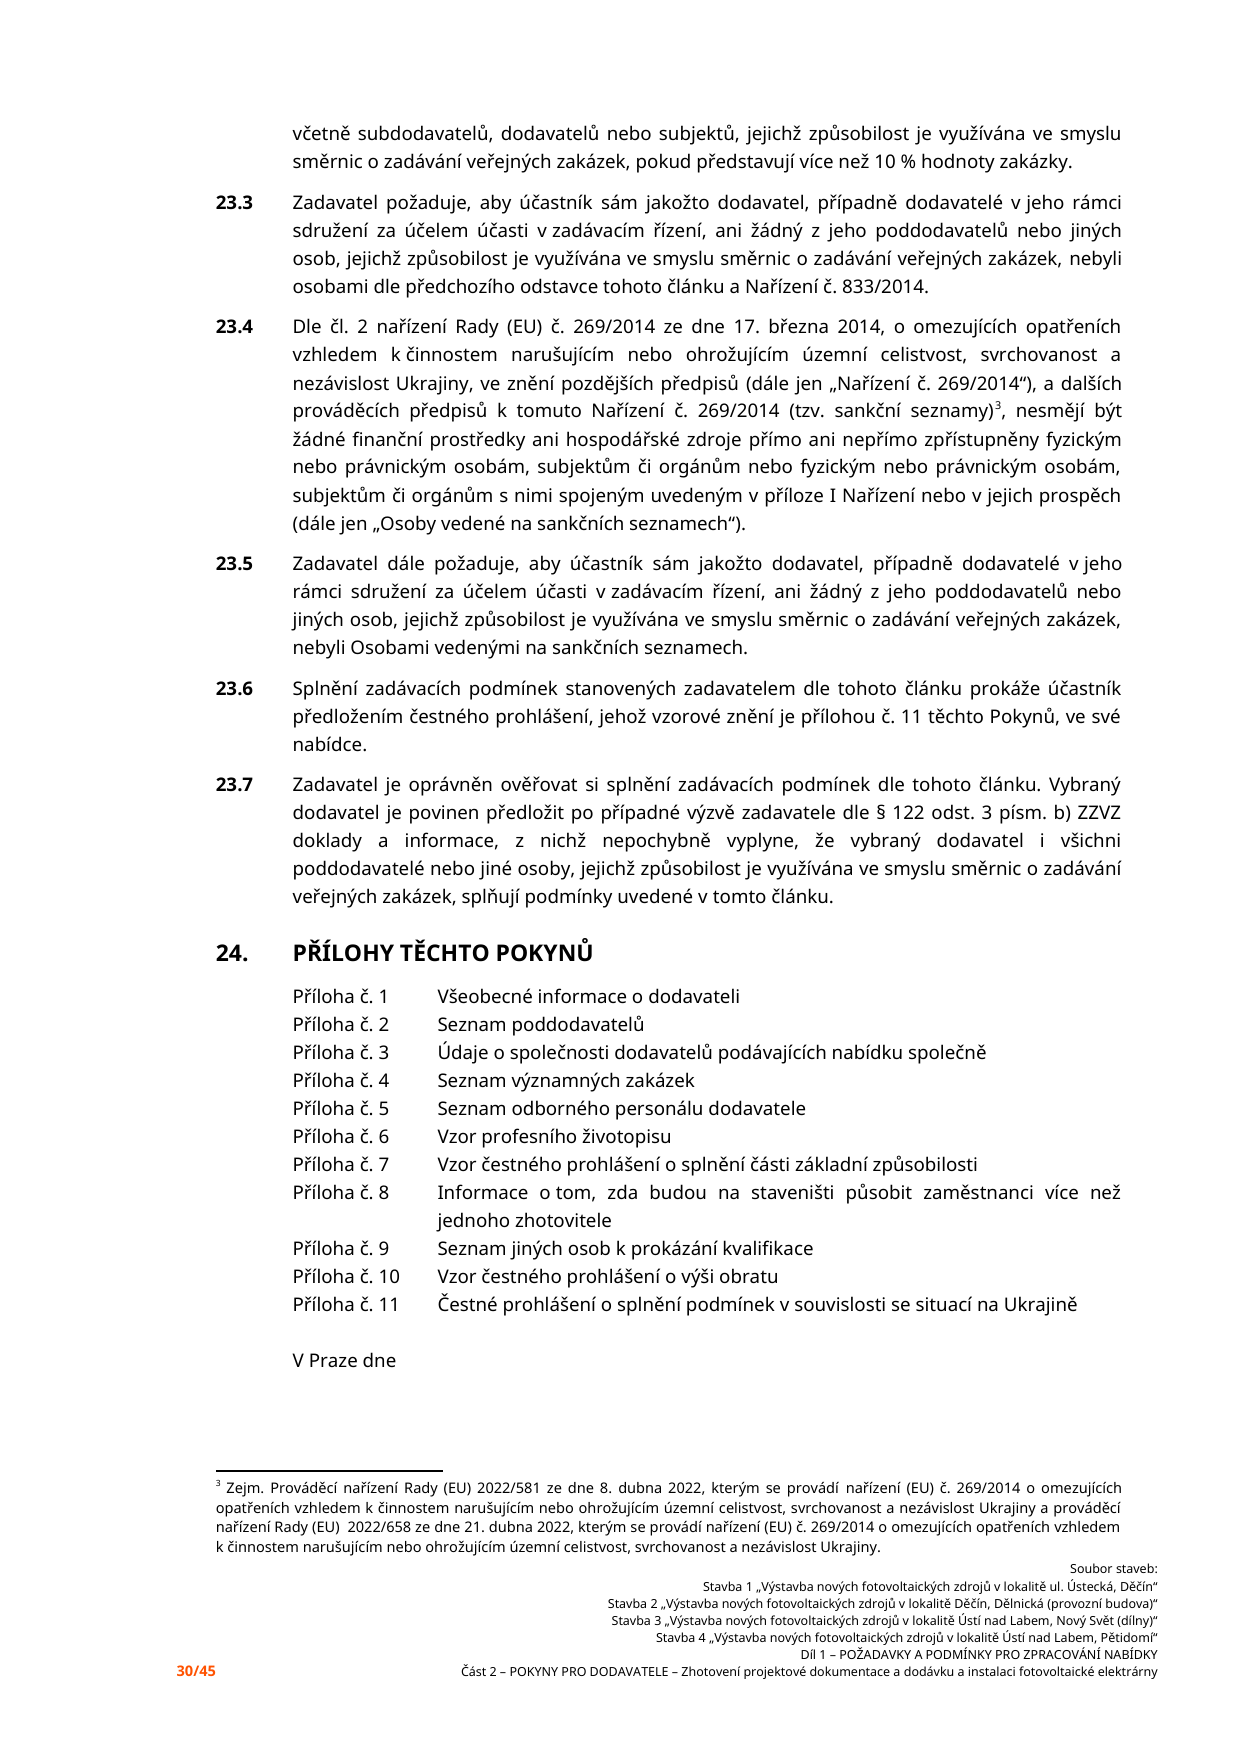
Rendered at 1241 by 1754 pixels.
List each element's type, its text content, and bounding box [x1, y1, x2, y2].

text Příloha č. 6 Vzor profesního životopisu [292, 1124, 1122, 1149]
text Splnění zadávacích podmínek stanovených zadavatelem dle tohoto článku prokáže účastník předložením čestného prohlášení, jehož vzorové znění je přílohou č. 11 těchto Pokynů, ve své nabídce. [216, 675, 1122, 757]
text Příloha č. 5 Seznam odborného personálu dodavatele [292, 1096, 1122, 1121]
text V Praze dne [292, 1348, 1122, 1373]
list včetně subdodavatelů, dodavatelů nebo subjektů, jejichž způsobilost je využívána ve smyslu směrnic o zadávání veřejných zakázek, pokud představují více než 10 % hodnoty zakázky. [292, 121, 1122, 174]
text Příloha č. 10 Vzor čestného prohlášení o výši obratu [292, 1264, 1122, 1289]
text Zadavatel dále požaduje, aby účastník sám jakožto dodavatel, případně dodavatelé v jeho rámci sdružení za účelem účasti v zadávacím řízení, ani žádný z jeho poddodavatelů nebo jiných osob, jejichž způsobilost je využívána ve smyslu směrnic o zadávání veřejných zakázek, nebyli Osobami vedenými na sankčních seznamech. [216, 550, 1122, 660]
text Zadavatel je oprávněn ověřovat si splnění zadávacích podmínek dle tohoto článku. Vybraný dodavatel je povinen předložit po případné výzvě zadavatele dle § 122 odst. 3 písm. b) ZZVZ doklady a informace, z nichž nepochybně vyplyne, že vybraný dodavatel i všichni poddodavatelé nebo jiné osoby, jejichž způsobilost je využívána ve smyslu směrnic o zadávání veřejných zakázek, splňují podmínky uvedené v tomto článku. [216, 772, 1122, 909]
text Příloha č. 9 Seznam jiných osob k prokázání kvalifikace [292, 1236, 1122, 1261]
text Příloha č. 8 Informace o tom, zda budou na staveništi působit zaměstnanci více než jednoho zhotovitele [292, 1180, 1122, 1233]
text Příloha č. 4 Seznam významných zakázek [292, 1068, 1122, 1093]
text Zadavatel požaduje, aby účastník sám jakožto dodavatel, případně dodavatelé v jeho rámci sdružení za účelem účasti v zadávacím řízení, ani žádný z jeho poddodavatelů nebo jiných osob, jejichž způsobilost je využívána ve smyslu směrnic o zadávání veřejných zakázek, nebyli osobami dle předchozího odstavce tohoto článku a Nařízení č. 833/2014. [216, 189, 1122, 299]
text Příloha č. 7 Vzor čestného prohlášení o splnění části základní způsobilosti [292, 1152, 1122, 1177]
text Příloha č. 3 Údaje o společnosti dodavatelů podávajících nabídku společně [292, 1039, 1122, 1065]
text Dle čl. 2 nařízení Rady (EU) č. 269/2014 ze dne 17. března 2014, o omezujících opatřeních vzhledem k činnostem narušujícím nebo ohrožujícím územní celistvost, svrchovanost a nezávislost Ukrajiny, ve znění pozdějších předpisů (dále jen „Nařízení č. 269/2014“), a dalších prováděcích předpisů k tomuto Nařízení č. 269/2014 (tzv. sankční seznamy), nesmějí být žádné finanční prostředky ani hospodářské zdroje přímo ani nepřímo zpřístupněny fyzickým nebo právnickým osobám, subjektům či orgánům nebo fyzickým nebo právnickým osobám, subjektům či orgánům s nimi spojeným uvedeným v příloze I Nařízení nebo v jejich prospěch (dále jen „Osoby vedené na sankčních seznamech“). [216, 314, 1122, 535]
text Příloha č. 1 Všeobecné informace o dodavateli [292, 983, 1122, 1009]
text Příloha č. 11 Čestné prohlášení o splnění podmínek v souvislosti se situací na Ukrajině [292, 1292, 1122, 1317]
text PŘÍLOHY TĚCHTO POKYNŮ [216, 937, 1122, 968]
text Příloha č. 2 Seznam poddodavatelů [292, 1012, 1122, 1037]
